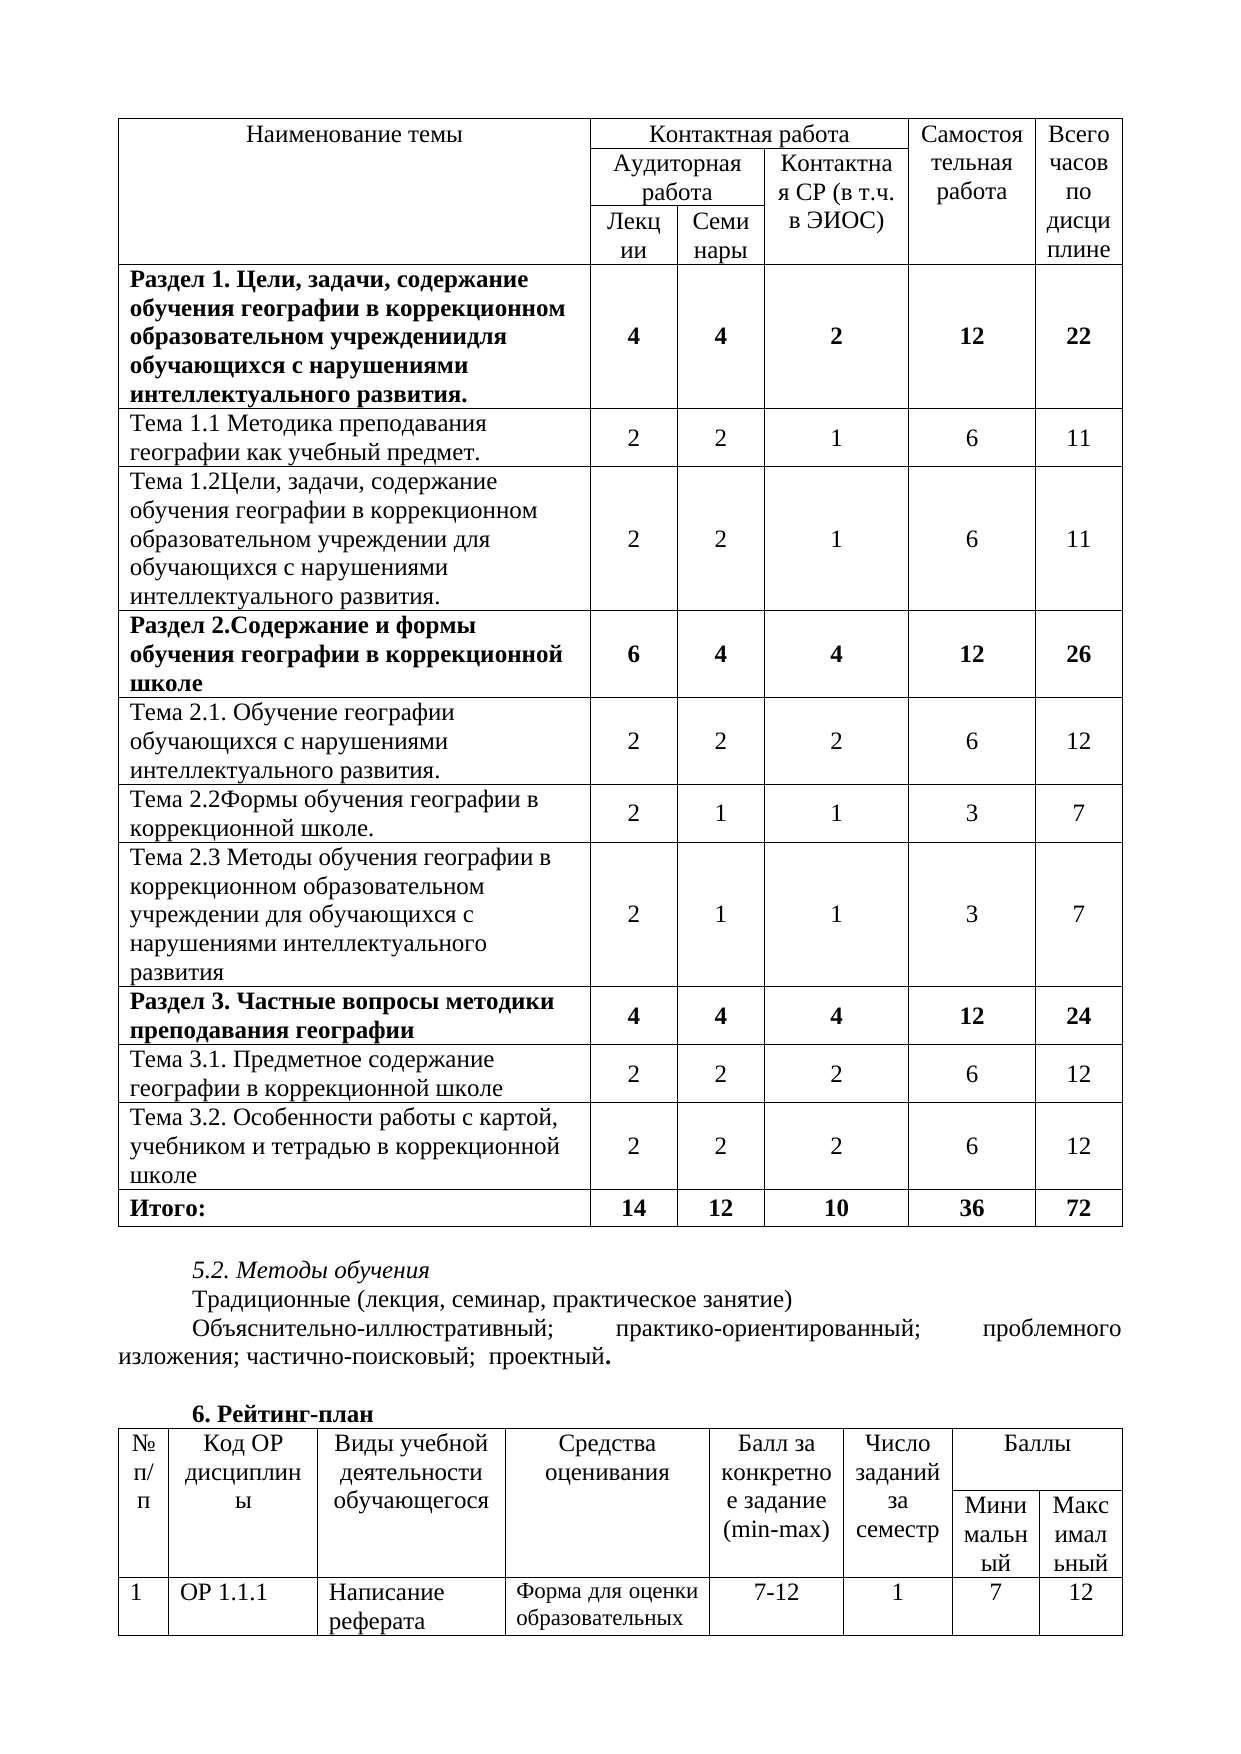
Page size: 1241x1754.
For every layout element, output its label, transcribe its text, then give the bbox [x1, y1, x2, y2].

text 5.2. Методы обучения [118, 1255, 1122, 1284]
table_cell Тема 1.2Цели, задачи, содержание обучения географии в коррекционном образовательном учреждении для обучающихся с нарушениями интеллектуального развития. [119, 467, 590, 610]
table_cell 12 [1036, 698, 1122, 783]
table_cell 4 [678, 987, 764, 1044]
table_cell Тема 2.1. Обучение географии обучающихся с нарушениями интеллектуального развития. [119, 698, 590, 783]
table_cell Максимальный [1040, 1491, 1122, 1577]
table_cell 1 [765, 785, 908, 842]
text 6. Рейтинг-план [118, 1399, 1122, 1428]
table_cell 4 [678, 611, 764, 697]
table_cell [506, 1578, 709, 1635]
table_cell 12 [909, 265, 1035, 408]
table_header Баллы [953, 1429, 1122, 1490]
table_cell Написание реферата [318, 1578, 505, 1635]
table_cell 7 [953, 1578, 1039, 1635]
table_cell 1 [119, 1578, 168, 1635]
table_cell 6 [591, 611, 677, 697]
table_cell 2 [591, 409, 677, 466]
table_cell 12 [909, 987, 1035, 1044]
table_cell 1 [678, 785, 764, 842]
table_cell 2 [591, 785, 677, 842]
table_cell 1 [765, 467, 908, 610]
table_cell 4 [591, 265, 677, 408]
table_cell 6 [909, 467, 1035, 610]
table_cell 3 [909, 843, 1035, 986]
table_cell ОР 1.1.1 [169, 1578, 317, 1635]
table_cell Контактная СР (в т.ч. в ЭИОС) [765, 149, 908, 263]
table_cell 6 [909, 1103, 1035, 1189]
table_cell 2 [591, 1103, 677, 1189]
table_cell 11 [1036, 409, 1122, 466]
table_cell 2 [678, 1045, 764, 1102]
table_cell Тема 1.1 Методика преподавания географии как учебный предмет. [119, 409, 590, 466]
table_cell Тема 2.2Формы обучения географии в коррекционной школе. [119, 785, 590, 842]
table_cell 2 [678, 409, 764, 466]
table_cell 10 [765, 1190, 908, 1226]
table_cell 2 [678, 1103, 764, 1189]
table_cell 24 [1036, 987, 1122, 1044]
table_cell 12 [1040, 1578, 1122, 1635]
table_header Число заданий за семестр [844, 1429, 952, 1577]
table_header Всего часов по дисциплине [1036, 119, 1122, 263]
table_cell 12 [678, 1190, 764, 1226]
table_cell 12 [1036, 1045, 1122, 1102]
table_cell 1 [765, 409, 908, 466]
table_cell 2 [591, 1045, 677, 1102]
table_cell 7-12 [710, 1578, 843, 1635]
table_cell Тема 3.2. Особенности работы с картой, учебником и тетрадью в коррекционной школе [119, 1103, 590, 1189]
table_cell 1 [844, 1578, 952, 1635]
table_cell 3 [909, 785, 1035, 842]
text Объяснительно-иллюстративный; практико-ориентированный; проблемного изложения; частично-поисковый; проектный. [118, 1313, 1122, 1370]
table_header Самостоятельная работа [909, 119, 1035, 263]
table_header № п/п [119, 1429, 168, 1577]
table_cell 14 [591, 1190, 677, 1226]
table_header Средства оценивания [506, 1429, 709, 1577]
table_cell 12 [909, 611, 1035, 697]
table_cell 6 [909, 698, 1035, 783]
table_cell Раздел 1. Цели, задачи, содержание обучения географии в коррекционном образовательном учреждениидля обучающихся с нарушениями интеллектуального развития. [119, 265, 590, 408]
table_cell 4 [765, 611, 908, 697]
table_cell 2 [765, 1045, 908, 1102]
table_cell 11 [1036, 467, 1122, 610]
table_cell 6 [909, 409, 1035, 466]
table_cell 2 [765, 265, 908, 408]
table_header Балл за конкретное задание (min-max) [710, 1429, 843, 1577]
table_cell Тема 2.3 Методы обучения географии в коррекционном образовательном учреждении для обучающихся с нарушениями интеллектуального развития [119, 843, 590, 986]
table_cell 26 [1036, 611, 1122, 697]
table_cell Минимальный [953, 1491, 1039, 1577]
table_cell 2 [591, 698, 677, 783]
table_cell 1 [678, 843, 764, 986]
table_cell 1 [765, 843, 908, 986]
table_cell Раздел 2.Содержание и формы обучения географии в коррекционной школе [119, 611, 590, 697]
table_cell 2 [678, 698, 764, 783]
table_cell Семинары [678, 206, 764, 263]
table_cell 22 [1036, 265, 1122, 408]
table_header Код ОР дисциплины [169, 1429, 317, 1577]
table_cell 6 [909, 1045, 1035, 1102]
table_cell 4 [591, 987, 677, 1044]
table_cell 2 [765, 1103, 908, 1189]
table_cell 72 [1036, 1190, 1122, 1226]
table_header Контактная работа [591, 119, 908, 147]
table_cell Раздел 3. Частные вопросы методики преподавания географии [119, 987, 590, 1044]
table_cell Итого: [119, 1190, 590, 1226]
table_cell Тема 3.1. Предметное содержание географии в коррекционной школе [119, 1045, 590, 1102]
table_cell 2 [678, 467, 764, 610]
table_cell 2 [591, 467, 677, 610]
text Традиционные (лекция, семинар, практическое занятие) [118, 1284, 1122, 1313]
table_cell 7 [1036, 843, 1122, 986]
table_header Виды учебной деятельности обучающегося [318, 1429, 505, 1577]
table_cell 2 [591, 843, 677, 986]
table_cell 7 [1036, 785, 1122, 842]
table_cell Лекции [591, 206, 677, 263]
table_cell 4 [765, 987, 908, 1044]
table_cell 12 [1036, 1103, 1122, 1189]
table_cell 36 [909, 1190, 1035, 1226]
table_header Наименование темы [119, 119, 590, 263]
table_cell Аудиторная работа [591, 149, 764, 205]
table_cell 2 [765, 698, 908, 783]
table_cell 4 [678, 265, 764, 408]
